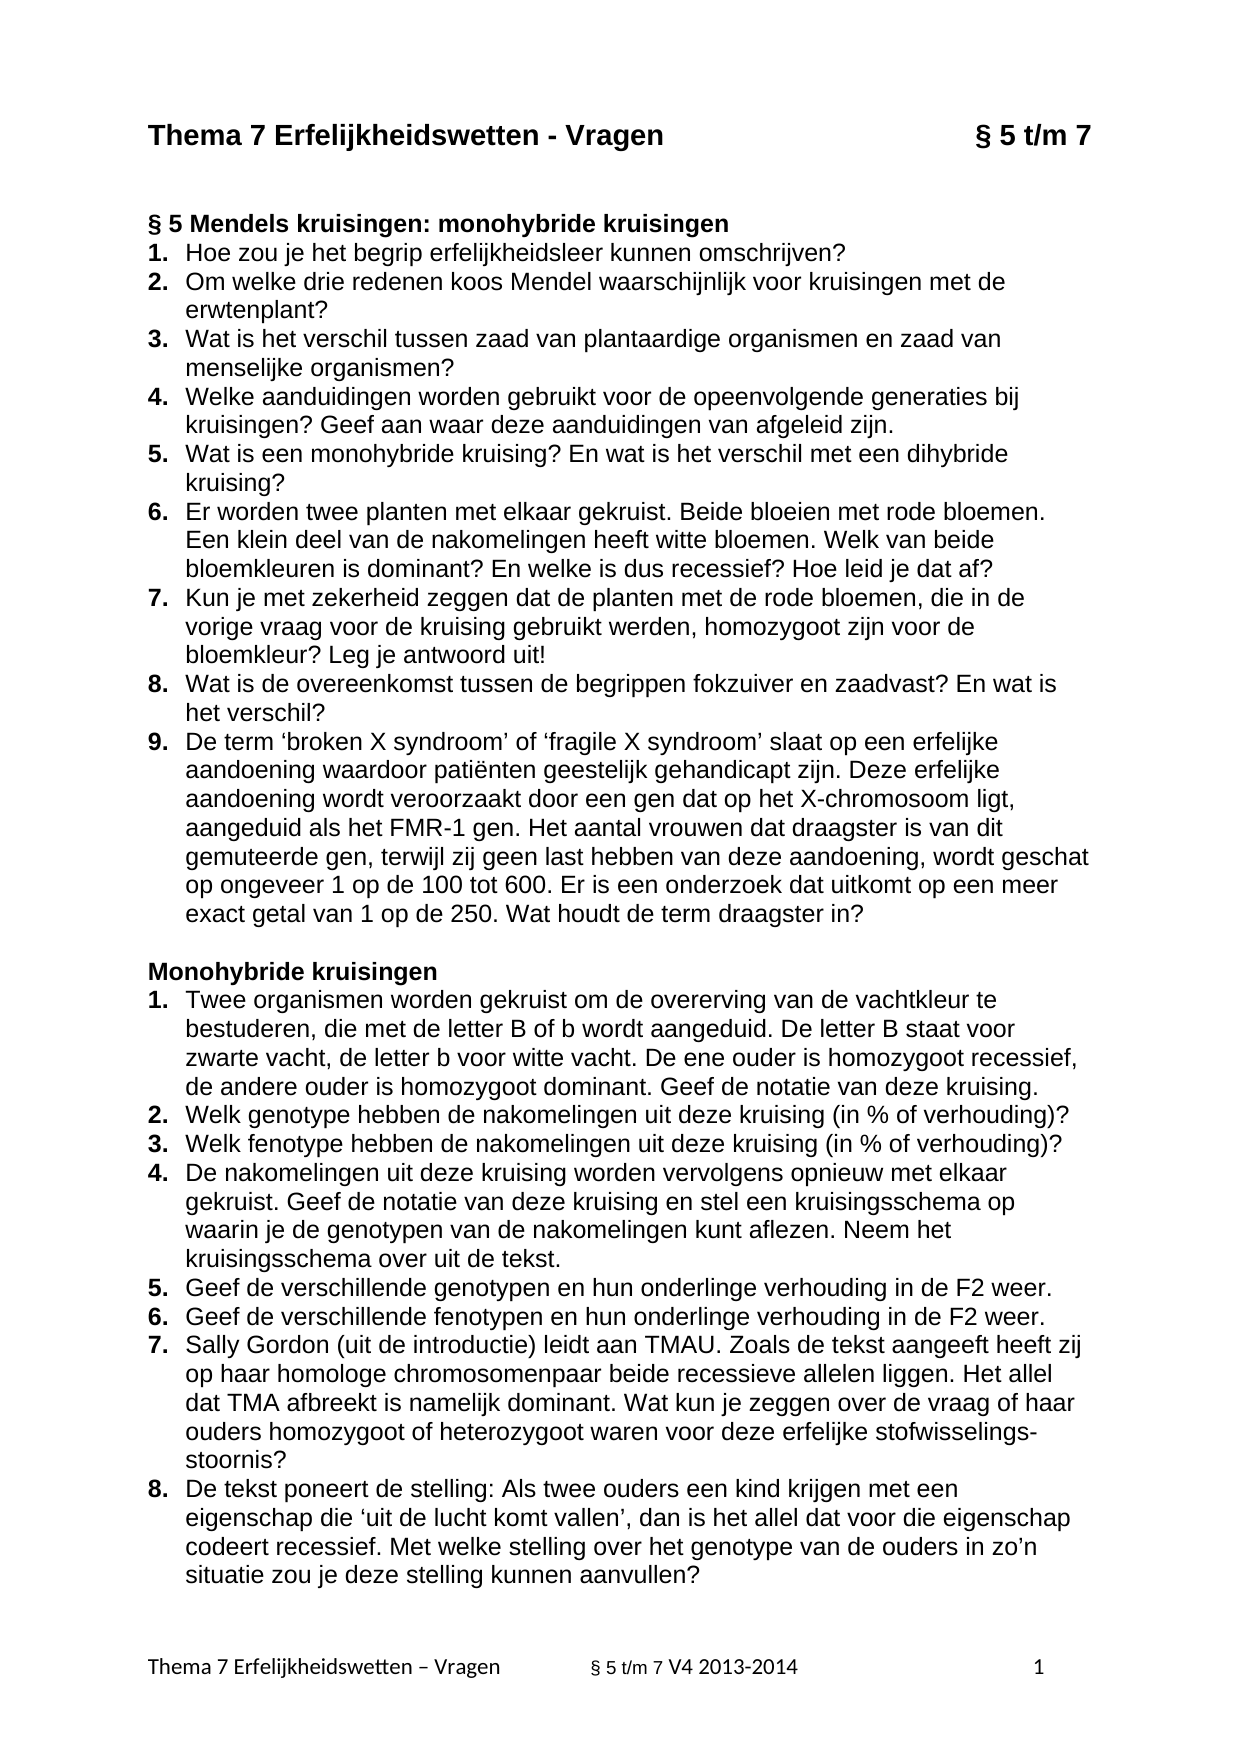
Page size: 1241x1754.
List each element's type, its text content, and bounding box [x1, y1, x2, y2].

list Kun je met zekerheid zeggen dat de planten met de rode bloemen, die in de vorige vraag voor de kruising gebruikt werden, homozygoot zijn voor de bloemkleur? Leg je antwoord uit! [148, 583, 1093, 669]
text Monohybride kruisingen [148, 957, 1093, 985]
text Thema 7 Erfelijkheidswetten - Vragen § 5 t/m 7 [148, 118, 1093, 152]
list Sally Gordon (uit de introductie) leidt aan TMAU. Zoals de tekst aangeeft heeft zij op haar homologe chromosomenpaar beide recessieve allelen liggen. Het allel dat TMA afbreekt is namelijk dominant. Wat kun je zeggen over de vraag of haar ouders homozygoot of heterozygoot waren voor deze erfelijke stofwisselings-stoornis? [148, 1330, 1093, 1474]
list Welk fenotype hebben de nakomelingen uit deze kruising (in % of verhouding)? [148, 1129, 1093, 1158]
list De nakomelingen uit deze kruising worden vervolgens opnieuw met elkaar gekruist. Geef de notatie van deze kruising en stel een kruisingsschema op waarin je de genotypen van de nakomelingen kunt aflezen. Neem het kruisingsschema over uit de tekst. [148, 1158, 1093, 1273]
list Geef de verschillende genotypen en hun onderlinge verhouding in de F2 weer. [148, 1273, 1093, 1302]
text § 5 Mendels kruisingen: monohybride kruisingen [148, 209, 1093, 238]
list Om welke drie redenen koos Mendel waarschijnlijk voor kruisingen met de erwtenplant? [148, 267, 1093, 324]
list De tekst poneert de stelling: Als twee ouders een kind krijgen met een eigenschap die ‘uit de lucht komt vallen’, dan is het allel dat voor die eigenschap codeert recessief. Met welke stelling over het genotype van de ouders in zo’n situatie zou je deze stelling kunnen aanvullen? [148, 1474, 1093, 1589]
list Geef de verschillende fenotypen en hun onderlinge verhouding in de F2 weer. [148, 1302, 1093, 1330]
list Twee organismen worden gekruist om de overerving van de vachtkleur te bestuderen, die met de letter B of b wordt aangeduid. De letter B staat voor zwarte vacht, de letter b voor witte vacht. De ene ouder is homozygoot recessief, de andere ouder is homozygoot dominant. Geef de notatie van deze kruising. [148, 985, 1093, 1100]
list Hoe zou je het begrip erfelijkheidsleer kunnen omschrijven? [148, 238, 1093, 267]
list De term ‘broken X syndroom’ of ‘fragile X syndroom’ slaat op een erfelijke aandoening waardoor patiënten geestelijk gehandicapt zijn. Deze erfelijke aandoening wordt veroorzaakt door een gen dat op het X-chromosoom ligt, aangeduid als het FMR-1 gen. Het aantal vrouwen dat draagster is van dit gemuteerde gen, terwijl zij geen last hebben van deze aandoening, wordt geschat op ongeveer 1 op de 100 tot 600. Er is een onderzoek dat uitkomt op een meer exact getal van 1 op de 250. Wat houdt de term draagster in? [148, 727, 1093, 928]
list Wat is het verschil tussen zaad van plantaardige organismen en zaad van menselijke organismen? [148, 324, 1093, 382]
list Er worden twee planten met elkaar gekruist. Beide bloeien met rode bloemen. Een klein deel van de nakomelingen heeft witte bloemen. Welk van beide bloemkleuren is dominant? En welke is dus recessief? Hoe leid je dat af? [148, 497, 1093, 583]
list Wat is de overeenkomst tussen de begrippen fokzuiver en zaadvast? En wat is het verschil? [148, 669, 1093, 727]
list Welke aanduidingen worden gebruikt voor de opeenvolgende generaties bij kruisingen? Geef aan waar deze aanduidingen van afgeleid zijn. [148, 382, 1093, 439]
list Welk genotype hebben de nakomelingen uit deze kruising (in % of verhouding)? [148, 1100, 1093, 1129]
list Wat is een monohybride kruising? En wat is het verschil met een dihybride kruising? [148, 439, 1093, 497]
